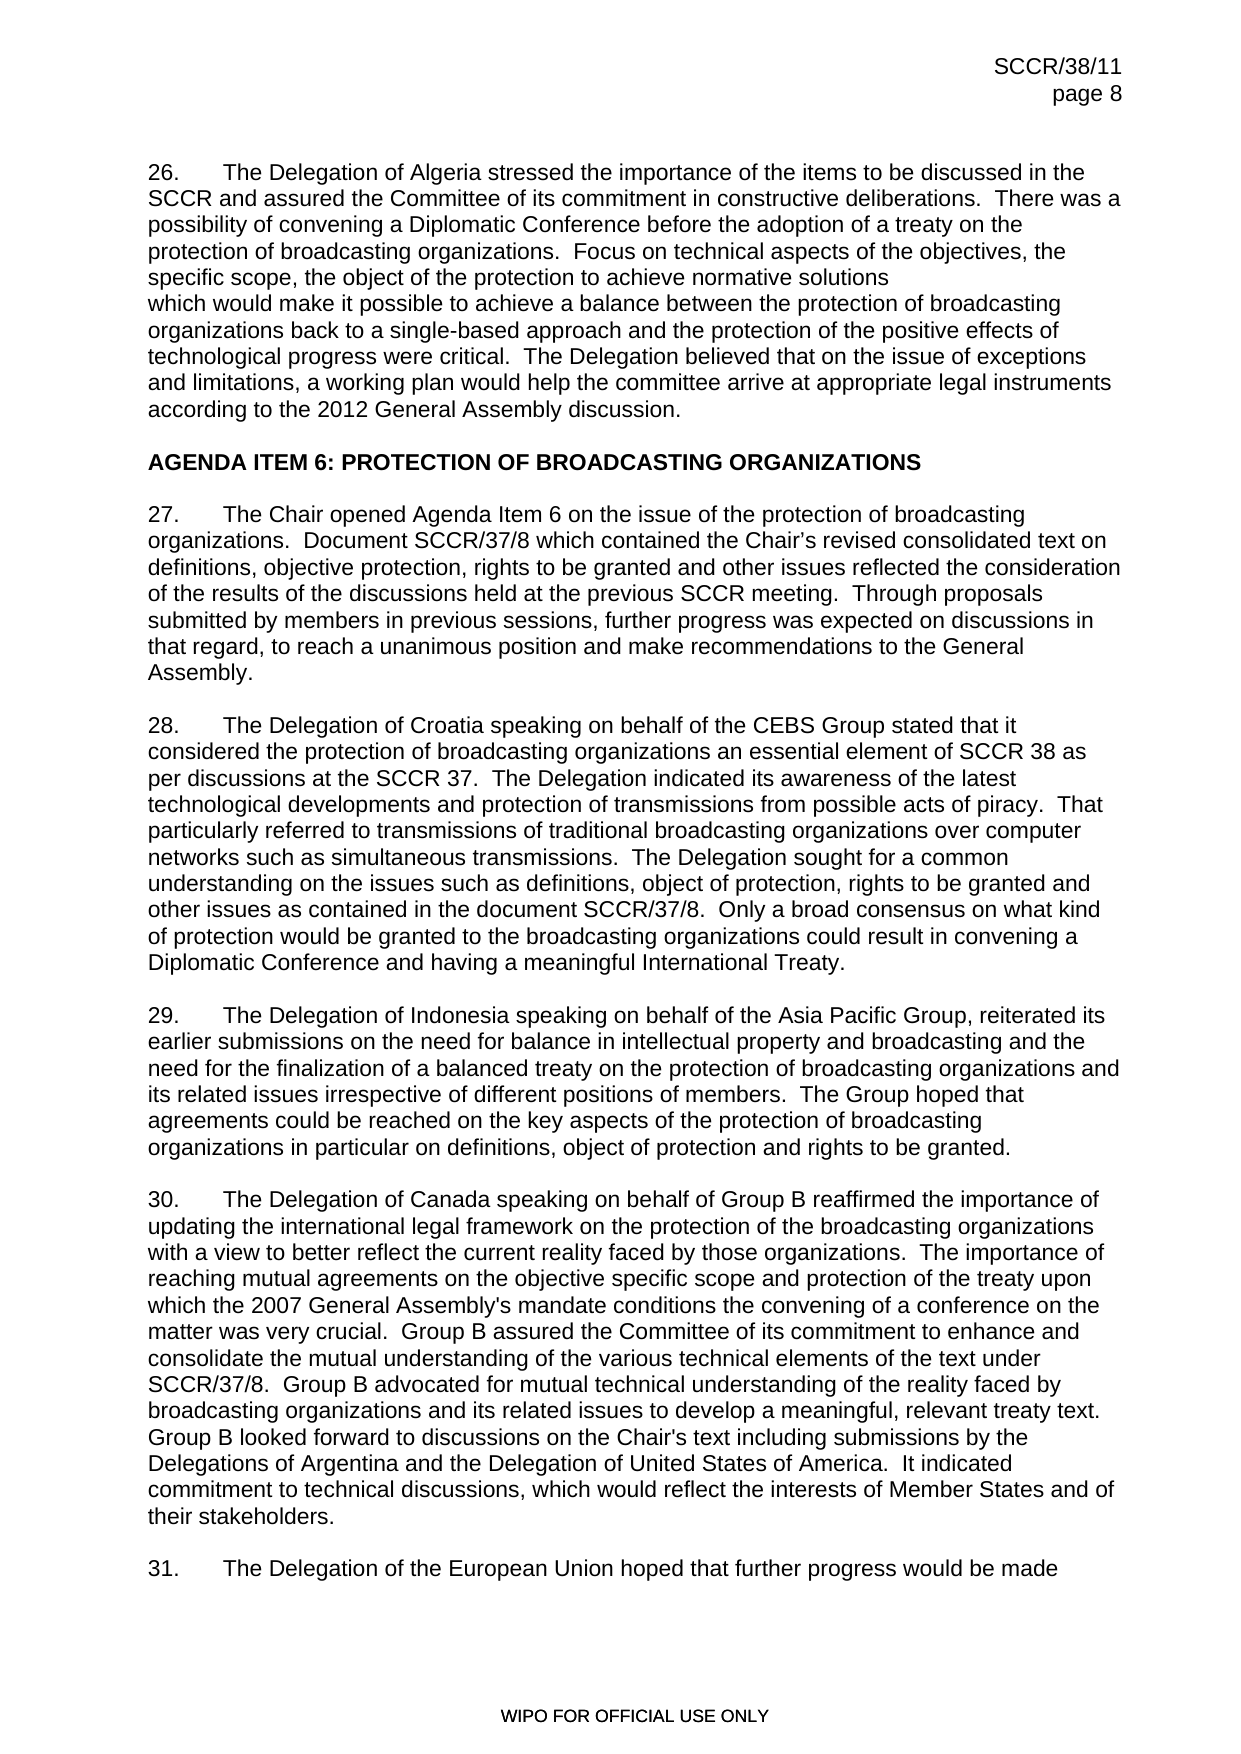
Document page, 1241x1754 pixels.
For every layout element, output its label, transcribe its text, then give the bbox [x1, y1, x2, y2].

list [148, 1555, 1122, 1582]
list The Delegation of Canada speaking on behalf of Group B reaffirmed the importance of [148, 1186, 1122, 1213]
list The Delegation of Indonesia speaking on behalf of the Asia Pacific Group, reiterated its earlier submissions on the need for balance in intellectual property and broadcasting and the need for the finalization of a balanced treaty on the protection of broadcasting organizations and its related issues irrespective of different positions of members. The Group hoped that agreements could be reached on the key aspects of the protection of broadcasting organizations in particular on definitions, object of protection and rights to be granted. [148, 1002, 1122, 1160]
list The Chair opened Agenda Item 6 on the issue of the protection of broadcasting organizations. Document SCCR/37/8 which contained the Chair’s revised consolidated text on definitions, objective protection, rights to be granted and other issues reflected the consideration of the results of the discussions held at the previous SCCR meeting. Through proposals submitted by members in previous sessions, further progress was expected on discussions in that regard, to reach a unanimous position and make recommendations to the General Assembly. [148, 501, 1122, 686]
list which would make it possible to achieve a balance between the protection of broadcasting organizations back to a single-based approach and the protection of the positive effects of technological progress were critical. The Delegation believed that on the issue of exceptions and limitations, a working plan would help the committee arrive at appropriate legal instruments according to the 2012 General Assembly discussion. [148, 290, 1122, 422]
text AGENDA ITEM 6: PROTECTION OF BROADCASTING ORGANIZATIONS [148, 448, 1122, 475]
list The Delegation of Algeria stressed the importance of the items to be discussed in the SCCR and assured the Committee of its commitment in constructive deliberations. There was a possibility of convening a Diplomatic Conference before the adoption of a treaty on the protection of broadcasting organizations. Focus on technical aspects of the objectives, the specific scope, the object of the protection to achieve normative solutions [148, 158, 1122, 290]
list updating the international legal framework on the protection of the broadcasting organizations with a view to better reflect the current reality faced by those organizations. The importance of reaching mutual agreements on the objective specific scope and protection of the treaty upon which the 2007 General Assembly's mandate conditions the convening of a conference on the matter was very crucial. Group B assured the Committee of its commitment to enhance and consolidate the mutual understanding of the various technical elements of the text under SCCR/37/8. Group B advocated for mutual technical understanding of the reality faced by broadcasting organizations and its related issues to develop a meaningful, relevant treaty text. Group B looked forward to discussions on the Chair's text including submissions by the Delegations of Argentina and the Delegation of United States of America. It indicated commitment to technical discussions, which would reflect the interests of Member States and of their stakeholders. [148, 1213, 1122, 1529]
list The Delegation of Croatia speaking on behalf of the CEBS Group stated that it considered the protection of broadcasting organizations an essential element of SCCR 38 as per discussions at the SCCR 37. The Delegation indicated its awareness of the latest technological developments and protection of transmissions from possible acts of piracy. That particularly referred to transmissions of traditional broadcasting organizations over computer networks such as simultaneous transmissions. The Delegation sought for a common understanding on the issues such as definitions, object of protection, rights to be granted and other issues as contained in the document SCCR/37/8. Only a broad consensus on what kind of protection would be granted to the broadcasting organizations could result in convening a Diplomatic Conference and having a meaningful International Treaty. [148, 712, 1122, 976]
